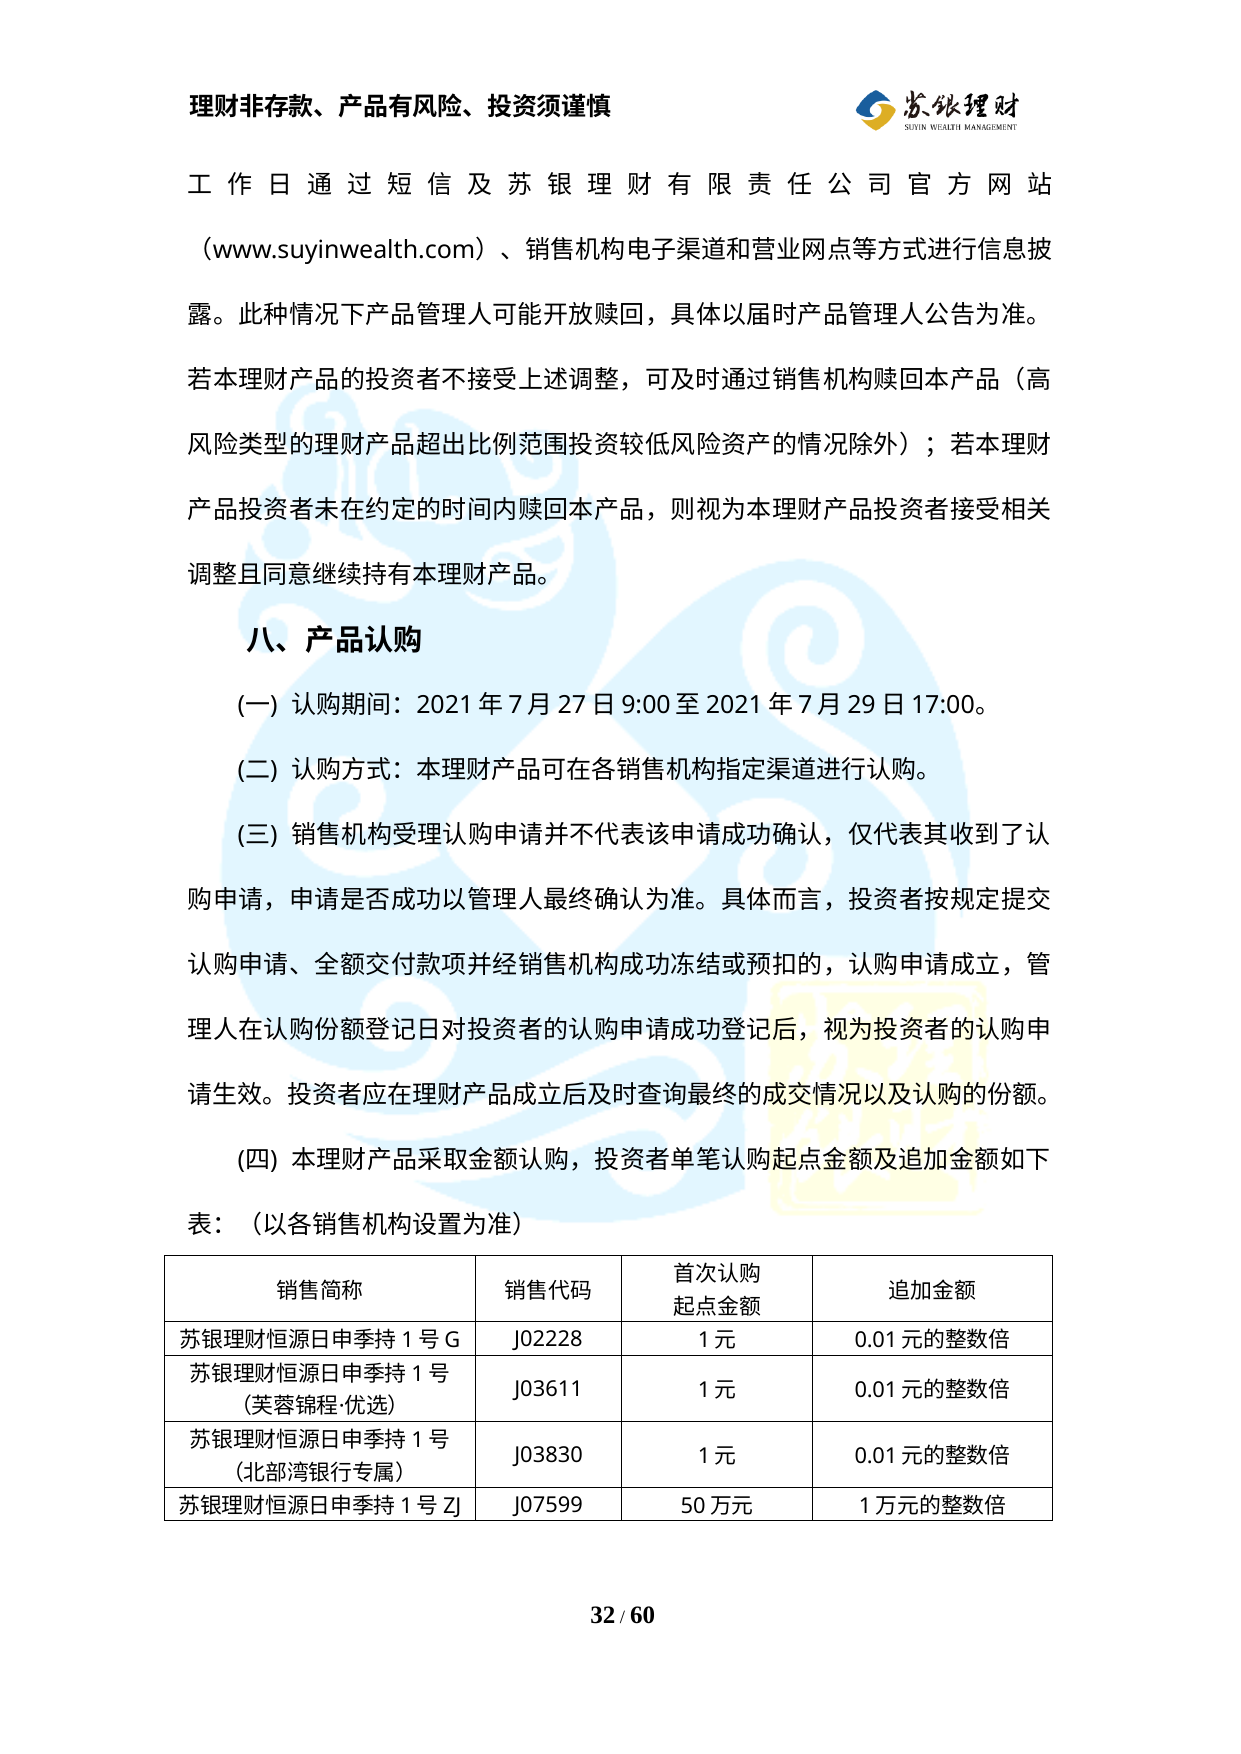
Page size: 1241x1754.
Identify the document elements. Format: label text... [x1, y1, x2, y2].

table_cell J02228 [476, 1322, 621, 1354]
table_cell 0.01元的整数倍 [813, 1422, 1052, 1487]
table_header 销售代码 [476, 1256, 621, 1321]
table_cell J03830 [476, 1422, 621, 1487]
list 本理财产品采取金额认购，投资者单笔认购起点金额及追加金额如下表：（以各销售机构设置为准） [187, 1125, 1053, 1255]
list 产品认购 [187, 605, 1053, 670]
picture [831, 73, 1049, 143]
table_header 销售简称 [165, 1256, 475, 1321]
table_cell 0.01元的整数倍 [813, 1322, 1052, 1354]
table_cell 苏银理财恒源日申季持1号G [165, 1322, 475, 1354]
table_cell 1元 [622, 1322, 812, 1354]
table_cell 1元 [622, 1356, 812, 1421]
table_cell 1元 [622, 1422, 812, 1487]
table_cell J07599 [476, 1488, 621, 1520]
table_cell 苏银理财恒源日申季持1号（北部湾银行专属） [165, 1422, 475, 1487]
table_header 追加金额 [813, 1256, 1052, 1321]
table_cell 50万元 [622, 1488, 812, 1520]
table_header 首次认购 起点金额 [622, 1256, 812, 1321]
table_cell 1万元的整数倍 [813, 1488, 1052, 1520]
list 认购期间：2021年7月27日9:00至2021年7月29日17:00。 [187, 670, 1053, 735]
table_cell 苏银理财恒源日申季持1号ZJ [165, 1488, 475, 1520]
list 认购方式：本理财产品可在各销售机构指定渠道进行认购。 [187, 735, 1053, 800]
table_cell 0.01元的整数倍 [813, 1356, 1052, 1421]
table_cell J03611 [476, 1356, 621, 1421]
list 销售机构受理认购申请并不代表该申请成功确认，仅代表其收到了认购申请，申请是否成功以管理人最终确认为准。具体而言，投资者按规定提交认购申请、全额交付款项并经销售机构成功冻结或预扣的，认购申请成立，管理人在认购份额登记日对投资者的认购申请成功登记后，视为投资者的认购申请生效。投资者应在理财产品成立后及时查询最终的成交情况以及认购的份额。 [187, 800, 1053, 1125]
table_cell 苏银理财恒源日申季持1号（芙蓉锦程·优选） [165, 1356, 475, 1421]
